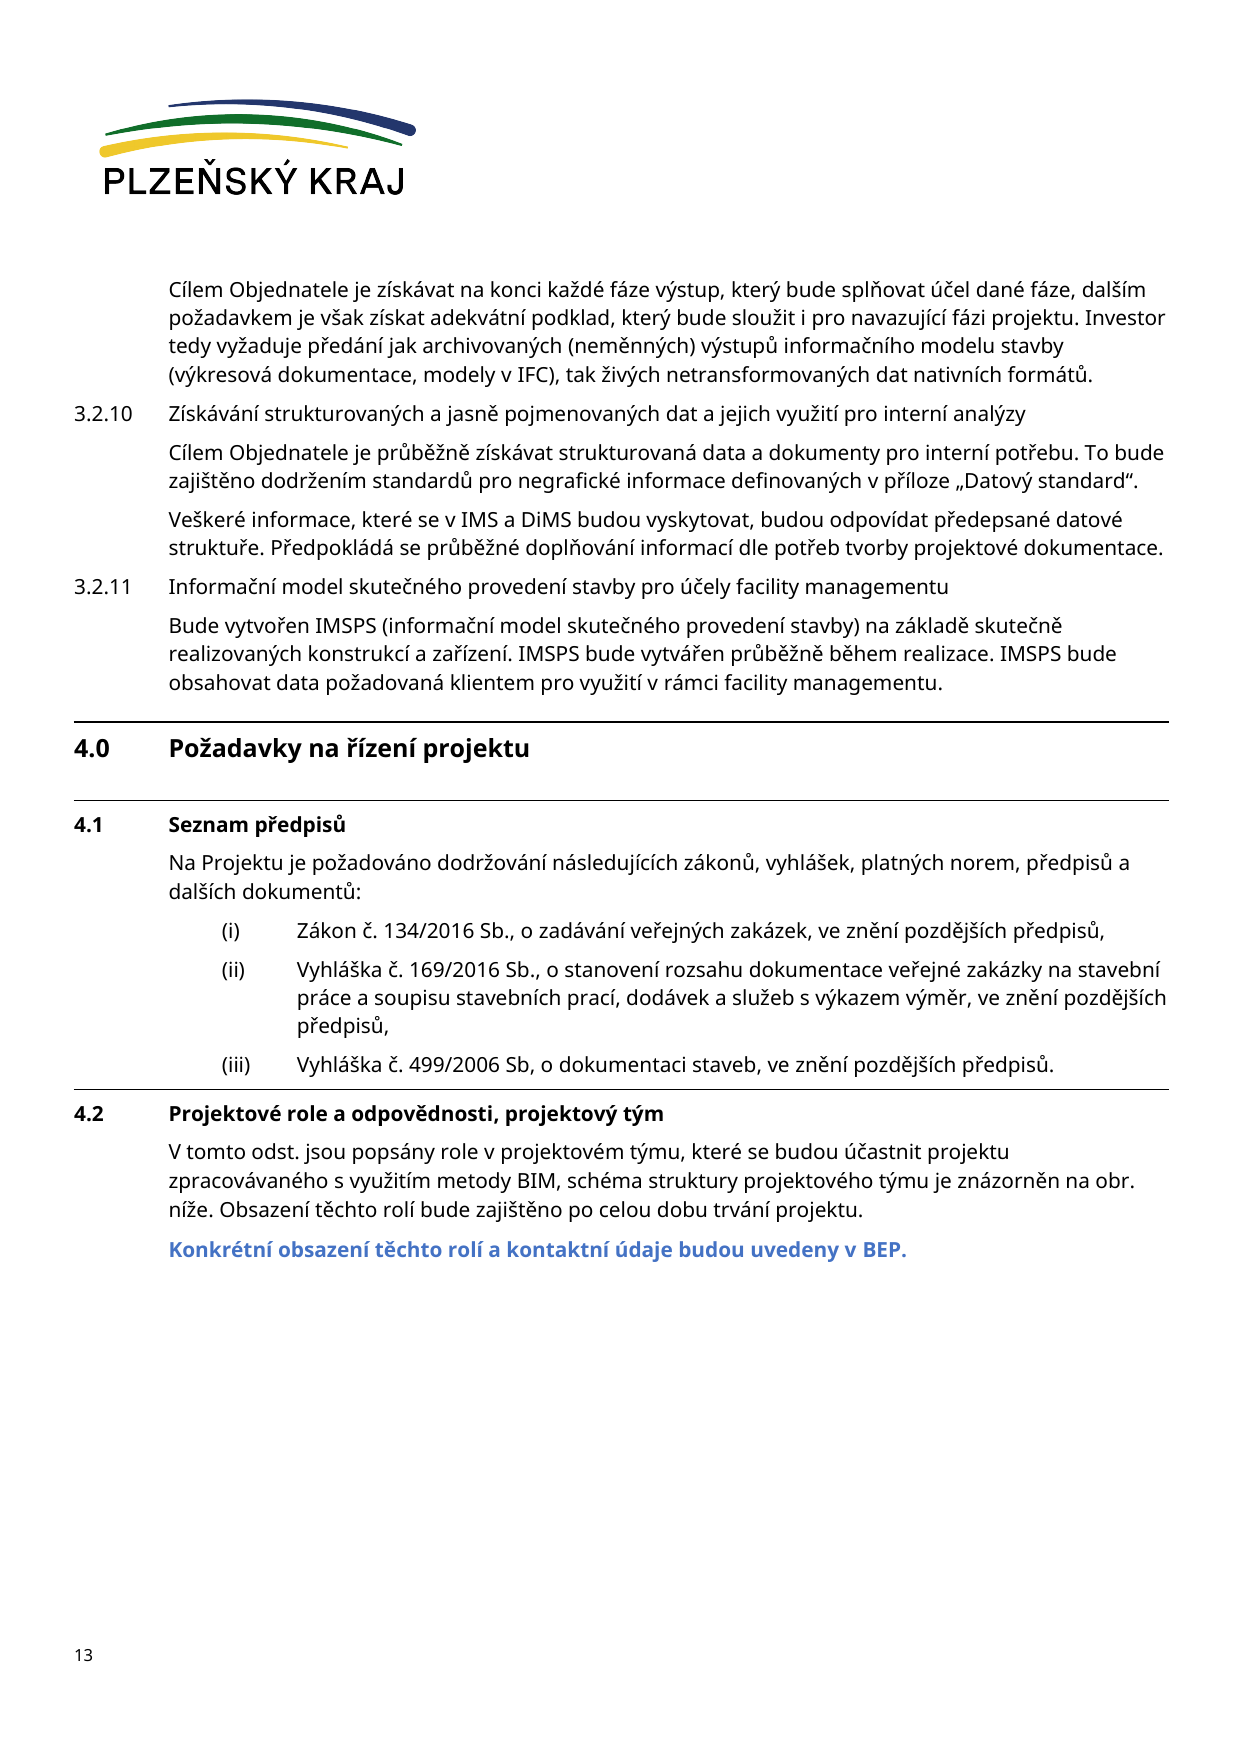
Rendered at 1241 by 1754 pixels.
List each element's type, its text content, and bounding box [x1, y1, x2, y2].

subtitle Získávání strukturovaných a jasně pojmenovaných dat a jejich využití pro interní analýzy [74, 399, 1169, 427]
subtitle Požadavky na řízení projektu [74, 723, 1169, 765]
list Vyhláška č. 169/2016 Sb., o stanovení rozsahu dokumentace veřejné zakázky na stavební práce a soupisu stavebních prací, dodávek a služeb s výkazem výměr, ve znění pozdějších předpisů, [222, 955, 1169, 1040]
subtitle Konkrétní obsazení těchto rolí a kontaktní údaje budou uvedeny v BEP. [168, 1235, 1169, 1264]
subtitle V tomto odst. jsou popsány role v projektovém týmu, které se budou účastnit projektu zpracovávaného s využitím metody BIM, schéma struktury projektového týmu je znázorněn na obr. níže. Obsazení těchto rolí bude zajištěno po celou dobu trvání projektu. [168, 1137, 1169, 1224]
picture [73, 73, 442, 221]
text Cílem Objednatele je získávat na konci každé fáze výstup, který bude splňovat účel dané fáze, dalším požadavkem je však získat adekvátní podklad, který bude sloužit i pro navazující fázi projektu. Investor tedy vyžaduje předání jak archivovaných (neměnných) výstupů informačního modelu stavby (výkresová dokumentace, modely v IFC), tak živých netransformovaných dat nativních formátů. [168, 275, 1169, 388]
list Vyhláška č. 499/2006 Sb, o dokumentaci staveb, ve znění pozdějších předpisů. [222, 1050, 1169, 1079]
text Bude vytvořen IMSPS (informační model skutečného provedení stavby) na základě skutečně realizovaných konstrukcí a zařízení. IMSPS bude vytvářen průběžně během realizace. IMSPS bude obsahovat data požadovaná klientem pro využití v rámci facility managementu. [168, 611, 1169, 696]
subtitle Projektové role a odpovědnosti, projektový tým [74, 1090, 1169, 1127]
text Veškeré informace, které se v IMS a DiMS budou vyskytovat, budou odpovídat předepsané datové struktuře. Předpokládá se průběžné doplňování informací dle potřeb tvorby projektové dokumentace. [168, 505, 1169, 562]
subtitle Seznam předpisů [74, 801, 1169, 838]
text Na Projektu je požadováno dodržování následujících zákonů, vyhlášek, platných norem, předpisů a dalších dokumentů: [168, 848, 1169, 905]
subtitle Informační model skutečného provedení stavby pro účely facility managementu [74, 572, 1169, 601]
text Cílem Objednatele je průběžně získávat strukturovaná data a dokumenty pro interní potřebu. To bude zajištěno dodržením standardů pro negrafické informace definovaných v příloze „Datový standard“. [168, 438, 1169, 494]
list Zákon č. 134/2016 Sb., o zadávání veřejných zakázek, ve znění pozdějších předpisů, [222, 916, 1169, 944]
